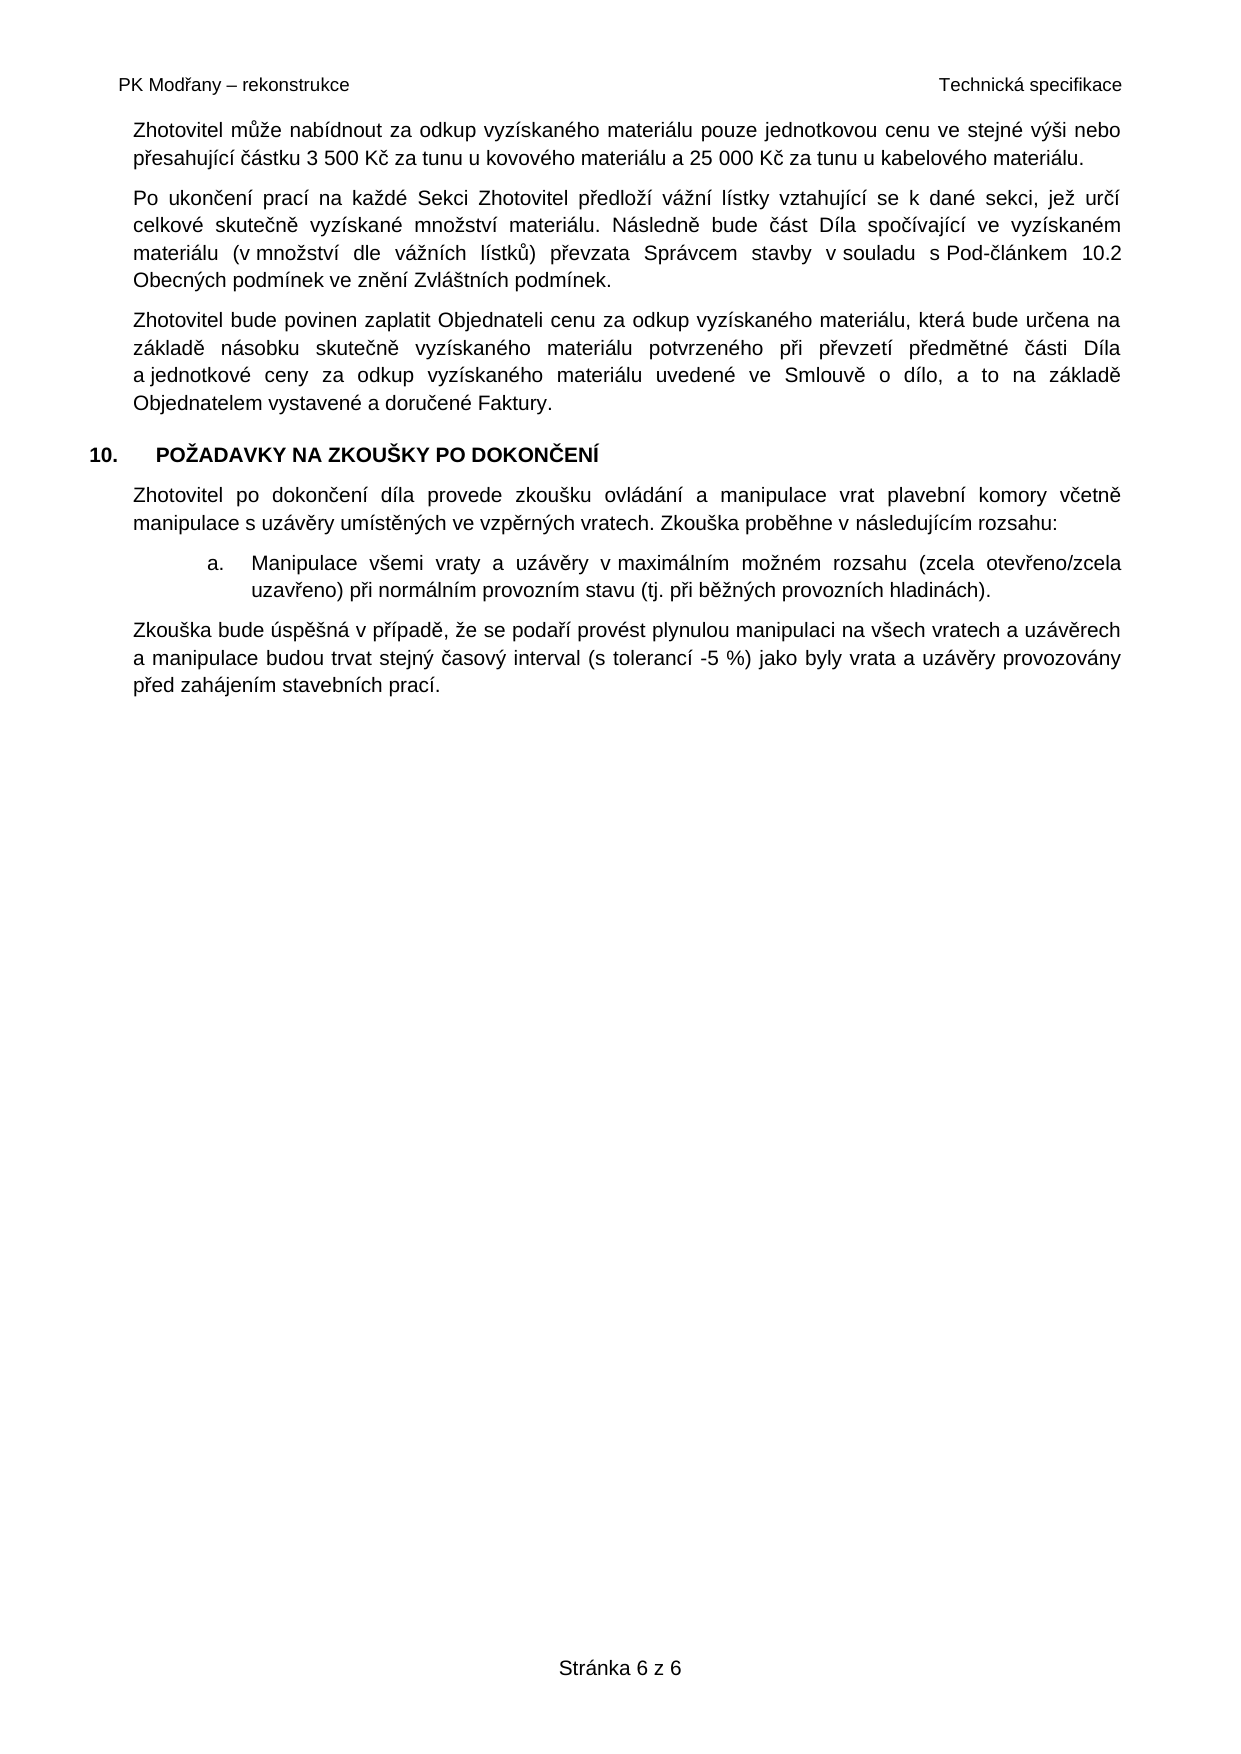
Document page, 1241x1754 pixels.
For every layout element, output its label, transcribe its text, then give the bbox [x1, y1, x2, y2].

text POŽADAVKY NA ZKOUŠKY PO DOKONČENÍ [118, 443, 1122, 467]
list Manipulace všemi vraty a uzávěry v maximálním možném rozsahu (zcela otevřeno/zcela uzavřeno) při normálním provozním stavu (tj. při běžných provozních hladinách). [207, 551, 1122, 602]
text Zhotovitel po dokončení díla provede zkoušku ovládání a manipulace vrat plavební komory včetně manipulace s uzávěry umístěných ve vzpěrných vratech. Zkouška proběhne v následujícím rozsahu: [133, 483, 1122, 534]
text Po ukončení prací na každé Sekci Zhotovitel předloží vážní lístky vztahující se k dané sekci, jež určí celkové skutečně vyzískané množství materiálu. Následně bude část Díla spočívající ve vyzískaném materiálu (v množství dle vážních lístků) převzata Správcem stavby v souladu s Pod-článkem 10.2 Obecných podmínek ve znění Zvláštních podmínek. [133, 186, 1122, 292]
text Zkouška bude úspěšná v případě, že se podaří provést plynulou manipulaci na všech vratech a uzávěrech a manipulace budou trvat stejný časový interval (s tolerancí -5 %) jako byly vrata a uzávěry provozovány před zahájením stavebních prací. [133, 618, 1122, 697]
text Zhotovitel může nabídnout za odkup vyzískaného materiálu pouze jednotkovou cenu ve stejné výši nebo přesahující částku 3 500 Kč za tunu u kovového materiálu a 25 000 Kč za tunu u kabelového materiálu. [133, 118, 1122, 169]
text Zhotovitel bude povinen zaplatit Objednateli cenu za odkup vyzískaného materiálu, která bude určena na základě násobku skutečně vyzískaného materiálu potvrzeného při převzetí předmětné části Díla a jednotkové ceny za odkup vyzískaného materiálu uvedené ve Smlouvě o dílo, a to na základě Objednatelem vystavené a doručené Faktury. [133, 308, 1122, 414]
